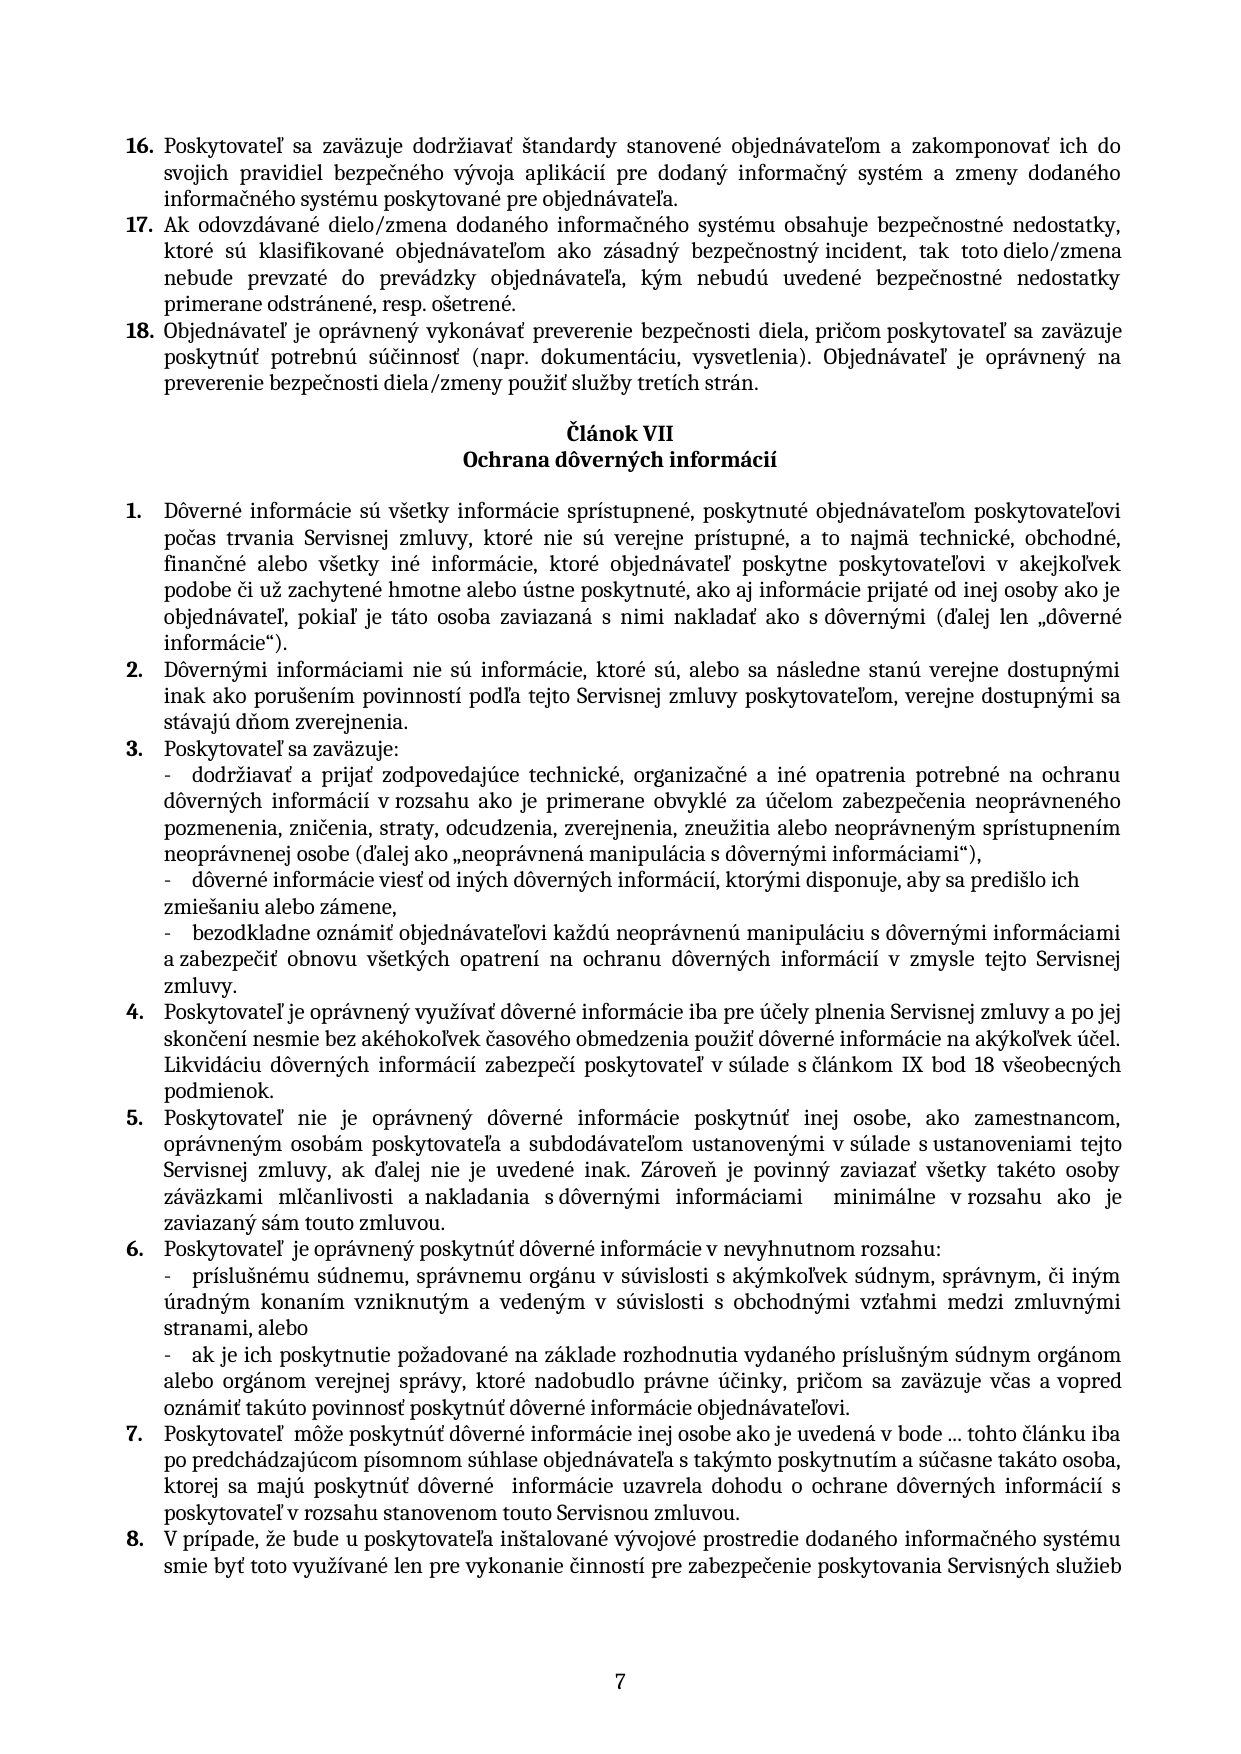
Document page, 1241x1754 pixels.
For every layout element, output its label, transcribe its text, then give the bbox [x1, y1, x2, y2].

list Poskytovateľ sa zaväzuje: [126, 735, 1122, 762]
list Poskytovateľ môže poskytnúť dôverné informácie inej osobe ako je uvedená v bode ... tohto článku iba po predchádzajúcom písomnom súhlase objednávateľa s takýmto poskytnutím a súčasne takáto osoba, ktorej sa majú poskytnúť dôverné informácie uzavrela dohodu o ochrane dôverných informácií s poskytovateľ v rozsahu stanovenom touto Servisnou zmluvou. [126, 1421, 1122, 1526]
list - dodržiavať a prijať zodpovedajúce technické, organizačné a iné opatrenia potrebné na ochranu dôverných informácií v rozsahu ako je primerane obvyklé za účelom zabezpečenia neoprávneného pozmenenia, zničenia, straty, odcudzenia, zverejnenia, zneužitia alebo neoprávneným sprístupnením neoprávnenej osobe (ďalej ako „neoprávnená manipulácia s dôvernými informáciami“), [163, 762, 1122, 867]
list Poskytovateľ je oprávnený poskytnúť dôverné informácie v nevyhnutnom rozsahu: [126, 1236, 1122, 1262]
list Poskytovateľ je oprávnený využívať dôverné informácie iba pre účely plnenia Servisnej zmluvy a po jej skončení nesmie bez akéhokoľvek časového obmedzenia použiť dôverné informácie na akýkoľvek účel. Likvidáciu dôverných informácií zabezpečí poskytovateľ v súlade s článkom IX bod 18 všeobecných podmienok. [126, 999, 1122, 1104]
list Poskytovateľ nie je oprávnený dôverné informácie poskytnúť inej osobe, ako zamestnancom, oprávneným osobám poskytovateľa a subdodávateľom ustanovenými v súlade s ustanoveniami tejto Servisnej zmluvy, ak ďalej nie je uvedené inak. Zároveň je povinný zaviazať všetky takéto osoby záväzkami mlčanlivosti a nakladania s dôvernými informáciami minimálne v rozsahu ako je zaviazaný sám touto zmluvou. [126, 1104, 1122, 1236]
list Dôverné informácie sú všetky informácie sprístupnené, poskytnuté objednávateľom poskytovateľovi počas trvania Servisnej zmluvy, ktoré nie sú verejne prístupné, a to najmä technické, obchodné, finančné alebo všetky iné informácie, ktoré objednávateľ poskytne poskytovateľovi v akejkoľvek podobe či už zachytené hmotne alebo ústne poskytnuté, ako aj informácie prijaté od inej osoby ako je objednávateľ, pokiaľ je táto osoba zaviazaná s nimi nakladať ako s dôvernými (ďalej len „dôverné informácie“). [126, 498, 1122, 656]
list - bezodkladne oznámiť objednávateľovi každú neoprávnenú manipuláciu s dôvernými informáciami a zabezpečiť obnovu všetkých opatrení na ochranu dôverných informácií v zmysle tejto Servisnej zmluvy. [163, 920, 1122, 999]
list - dôverné informácie viesť od iných dôverných informácií, ktorými disponuje, aby sa predišlo ich zmiešaniu alebo zámene, [163, 867, 1122, 920]
subtitle Ochrana dôverných informácií [118, 447, 1122, 473]
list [126, 1526, 1122, 1579]
list Ak odovzdávané dielo/zmena dodaného informačného systému obsahuje bezpečnostné nedostatky, ktoré sú klasifikované objednávateľom ako zásadný bezpečnostný incident, tak toto dielo/zmena nebude prevzaté do prevádzky objednávateľa, kým nebudú uvedené bezpečnostné nedostatky primerane odstránené, resp. ošetrené. [126, 212, 1122, 317]
list Poskytovateľ sa zaväzuje dodržiavať štandardy stanovené objednávateľom a zakomponovať ich do svojich pravidiel bezpečného vývoja aplikácií pre dodaný informačný systém a zmeny dodaného informačného systému poskytované pre objednávateľa. [126, 133, 1122, 212]
subtitle Článok VII [118, 421, 1122, 447]
list - príslušnému súdnemu, správnemu orgánu v súvislosti s akýmkoľvek súdnym, správnym, či iným úradným konaním vzniknutým a vedeným v súvislosti s obchodnými vzťahmi medzi zmluvnými stranami, alebo [163, 1262, 1122, 1342]
list Objednávateľ je oprávnený vykonávať preverenie bezpečnosti diela, pričom poskytovateľ sa zaväzuje poskytnúť potrebnú súčinnosť (napr. dokumentáciu, vysvetlenia). Objednávateľ je oprávnený na preverenie bezpečnosti diela/zmeny použiť služby tretích strán. [126, 317, 1122, 396]
list Dôvernými informáciami nie sú informácie, ktoré sú, alebo sa následne stanú verejne dostupnými inak ako porušením povinností podľa tejto Servisnej zmluvy poskytovateľom, verejne dostupnými sa stávajú dňom zverejnenia. [126, 656, 1122, 735]
list - ak je ich poskytnutie požadované na základe rozhodnutia vydaného príslušným súdnym orgánom alebo orgánom verejnej správy, ktoré nadobudlo právne účinky, pričom sa zaväzuje včas a vopred oznámiť takúto povinnosť poskytnúť dôverné informácie objednávateľovi. [163, 1342, 1122, 1421]
